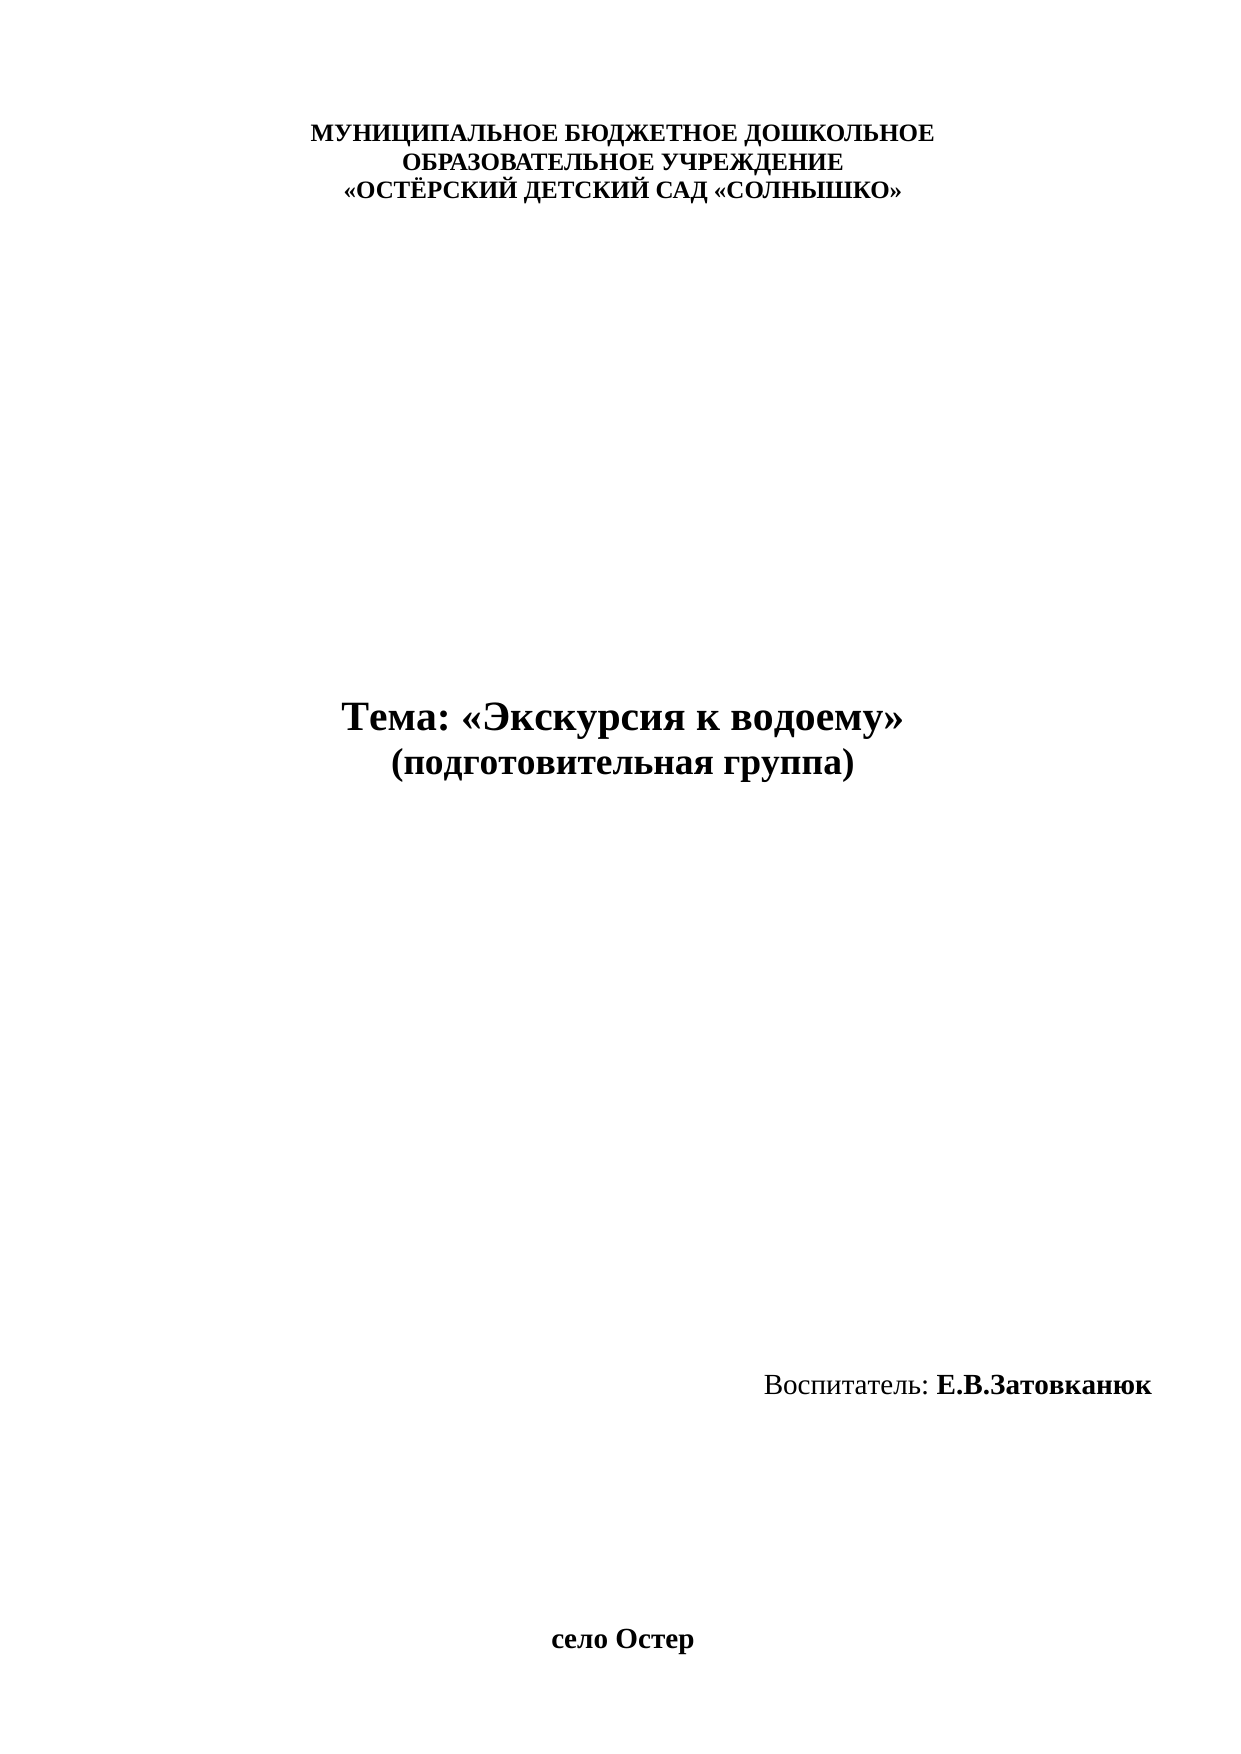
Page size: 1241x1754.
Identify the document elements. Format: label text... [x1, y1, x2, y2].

text Тема: «Экскурсия к водоему» [94, 691, 1152, 739]
text Воспитатель: Е.В.Затовканюк [94, 1367, 1152, 1400]
text МУНИЦИПАЛЬНОЕ БЮДЖЕТНОЕ ДОШКОЛЬНОЕ ОБРАЗОВАТЕЛЬНОЕ УЧРЕЖДЕНИЕ «ОСТЁРСКИЙ ДЕТСКИЙ САД «СОЛНЫШКО» [94, 118, 1152, 204]
text (подготовительная группа) [94, 739, 1152, 782]
text село Остер [94, 1621, 1152, 1654]
